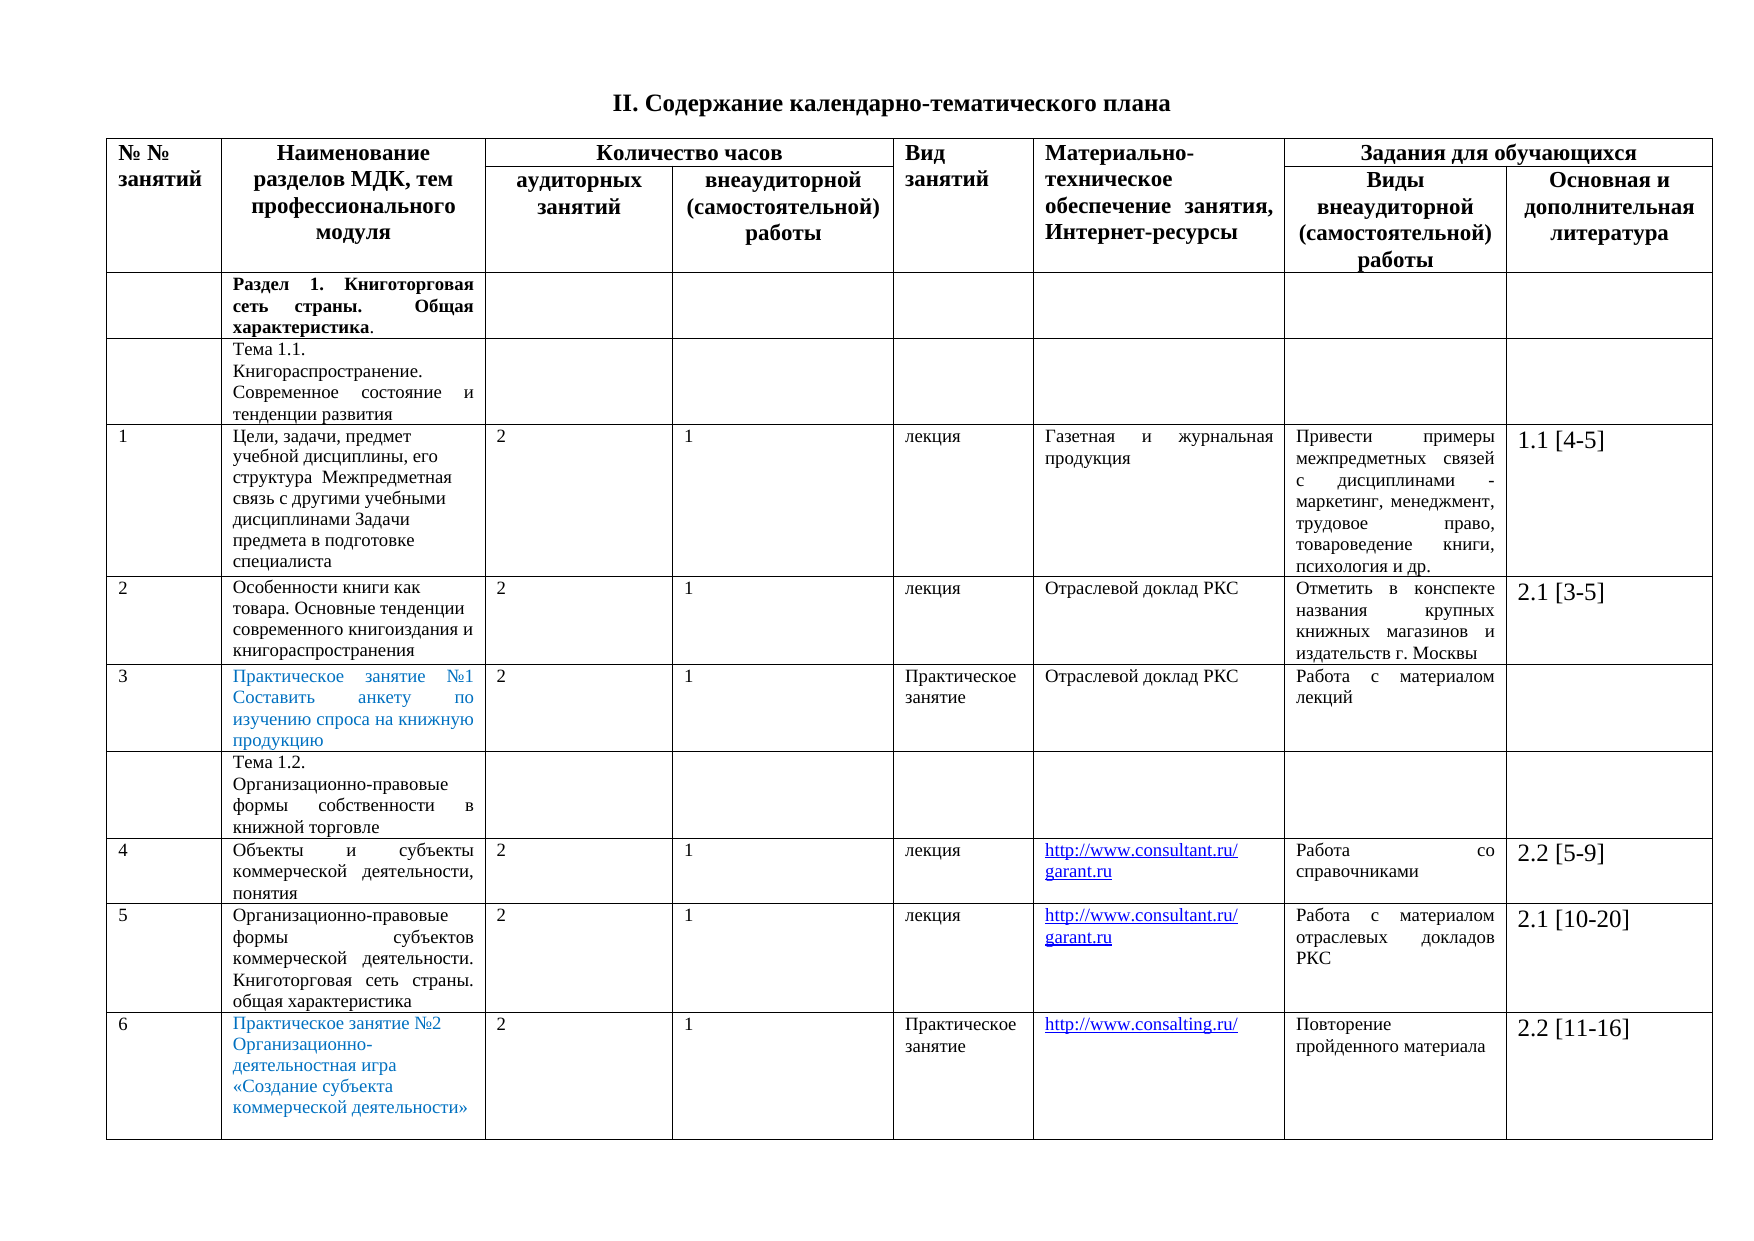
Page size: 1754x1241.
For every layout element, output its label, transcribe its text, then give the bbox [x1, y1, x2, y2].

table_header Материально-техническое обеспечение занятия, Интернет-ресурсы [1034, 139, 1284, 272]
table_cell [486, 752, 672, 837]
table_cell [1507, 273, 1712, 338]
table_cell [1285, 273, 1506, 338]
table_cell внеаудиторной (самостоятельной) работы [673, 167, 893, 272]
table_cell Объекты и субъекты коммерческой деятельности, понятия [222, 839, 485, 903]
table_cell http://www.consultant.ru/garant.ru [1034, 904, 1284, 1012]
table_cell 2.2 [5-9] [1507, 839, 1712, 903]
table_cell [107, 339, 221, 424]
table_cell 2 [486, 904, 672, 1012]
table_cell [1034, 752, 1284, 837]
table_cell [673, 273, 893, 338]
table_cell Отраслевой доклад РКС [1034, 665, 1284, 751]
table_cell 2 [486, 665, 672, 751]
table_cell 2.1 [3-5] [1507, 577, 1712, 663]
table_cell Работа с материалом отраслевых докладов РКС [1285, 904, 1506, 1012]
table_cell 2 [486, 1013, 672, 1139]
table_cell [894, 273, 1033, 338]
table_cell 2.1 [10-20] [1507, 904, 1712, 1012]
table_cell 1 [107, 425, 221, 576]
table_cell Раздел 1. Книготорговая сеть страны. Общая характеристика. [222, 273, 485, 338]
table_cell 2 [486, 839, 672, 903]
table_header Задания для обучающихся [1285, 139, 1712, 166]
table_cell Работа со справочниками [1285, 839, 1506, 903]
table_cell Практическое занятие №1 Составить анкету по изучению спроса на книжную продукцию [222, 665, 485, 751]
table_cell Работа с материалом лекций [1285, 665, 1506, 751]
table_cell Организационно-правовые формы субъектов коммерческой деятельности. Книготорговая сеть страны. общая характеристика [222, 904, 485, 1012]
table_header Количество часов [486, 139, 893, 166]
table_cell лекция [894, 425, 1033, 576]
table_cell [894, 1013, 1033, 1139]
table_cell Отраслевой доклад РКС [1034, 577, 1284, 663]
table_cell 2 [107, 577, 221, 663]
table_cell 2.2 [11-16] [1507, 1013, 1712, 1139]
table_cell 3 [107, 665, 221, 751]
table_header Вид занятий [894, 139, 1033, 272]
table_cell [486, 339, 672, 424]
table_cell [1034, 1013, 1284, 1139]
table_cell 4 [107, 839, 221, 903]
table_cell [1507, 339, 1712, 424]
table_cell 2 [486, 577, 672, 663]
table_cell [1285, 339, 1506, 424]
table_cell [894, 339, 1033, 424]
table_cell 1 [673, 839, 893, 903]
table_cell http://www.consultant.ru/garant.ru [1034, 839, 1284, 903]
table_cell [107, 752, 221, 837]
table_cell [894, 752, 1033, 837]
table_cell Цели, задачи, предмет учебной дисциплины, его структура Межпредметная связь с другими учебными дисциплинами Задачи предмета в подготовке специалиста [222, 425, 485, 576]
table_cell лекция [894, 904, 1033, 1012]
table_cell [673, 752, 893, 837]
table_cell [1285, 752, 1506, 837]
table_cell [1034, 273, 1284, 338]
table_cell 1 [673, 425, 893, 576]
table_cell 2 [486, 425, 672, 576]
table_cell аудиторных занятий [486, 167, 672, 272]
table_cell 1 [673, 665, 893, 751]
table_cell 1 [673, 577, 893, 663]
table_cell [673, 339, 893, 424]
table_cell Основная и дополнительная литература [1507, 167, 1712, 272]
text II. Содержание календарно-тематического плана [118, 88, 1665, 117]
table_cell Практическое занятие №2 Организационно-деятельностная игра «Создание субъекта коммерческой деятельности» [222, 1013, 485, 1139]
table_cell Практическое занятие [894, 665, 1033, 751]
table_cell Тема 1.2. Организационно-правовые формы собственности в книжной торговле [222, 752, 485, 837]
table_cell [1507, 665, 1712, 751]
table_cell [1034, 339, 1284, 424]
table_cell 6 [107, 1013, 221, 1139]
table_cell [1507, 752, 1712, 837]
table_cell Повторение пройденного материала [1285, 1013, 1506, 1139]
table_cell Особенности книги как товара. Основные тенденции современного книгоиздания и книгораспространения [222, 577, 485, 663]
table_cell Привести примеры межпредметных связей с дисциплинами - маркетинг, менеджмент, трудовое право, товароведение книги, психология и др. [1285, 425, 1506, 576]
table_cell Тема 1.1. Книгораспространение. Современное состояние и тенденции развития [222, 339, 485, 424]
table_cell Отметить в конспекте названия крупных книжных магазинов и издательств г. Москвы [1285, 577, 1506, 663]
table_header № № занятий [107, 139, 221, 272]
table_cell 1 [673, 1013, 893, 1139]
table_cell 1 [673, 904, 893, 1012]
table_cell [486, 273, 672, 338]
table_header Наименование разделов МДК, тем профессионального модуля [222, 139, 485, 272]
table_cell Виды внеаудиторной (самостоятельной) работы [1285, 167, 1506, 272]
table_cell лекция [894, 577, 1033, 663]
table_cell лекция [894, 839, 1033, 903]
table_cell 1.1 [4-5] [1507, 425, 1712, 576]
table_cell [107, 273, 221, 338]
table_cell 5 [107, 904, 221, 1012]
table_cell Газетная и журнальная продукция [1034, 425, 1284, 576]
